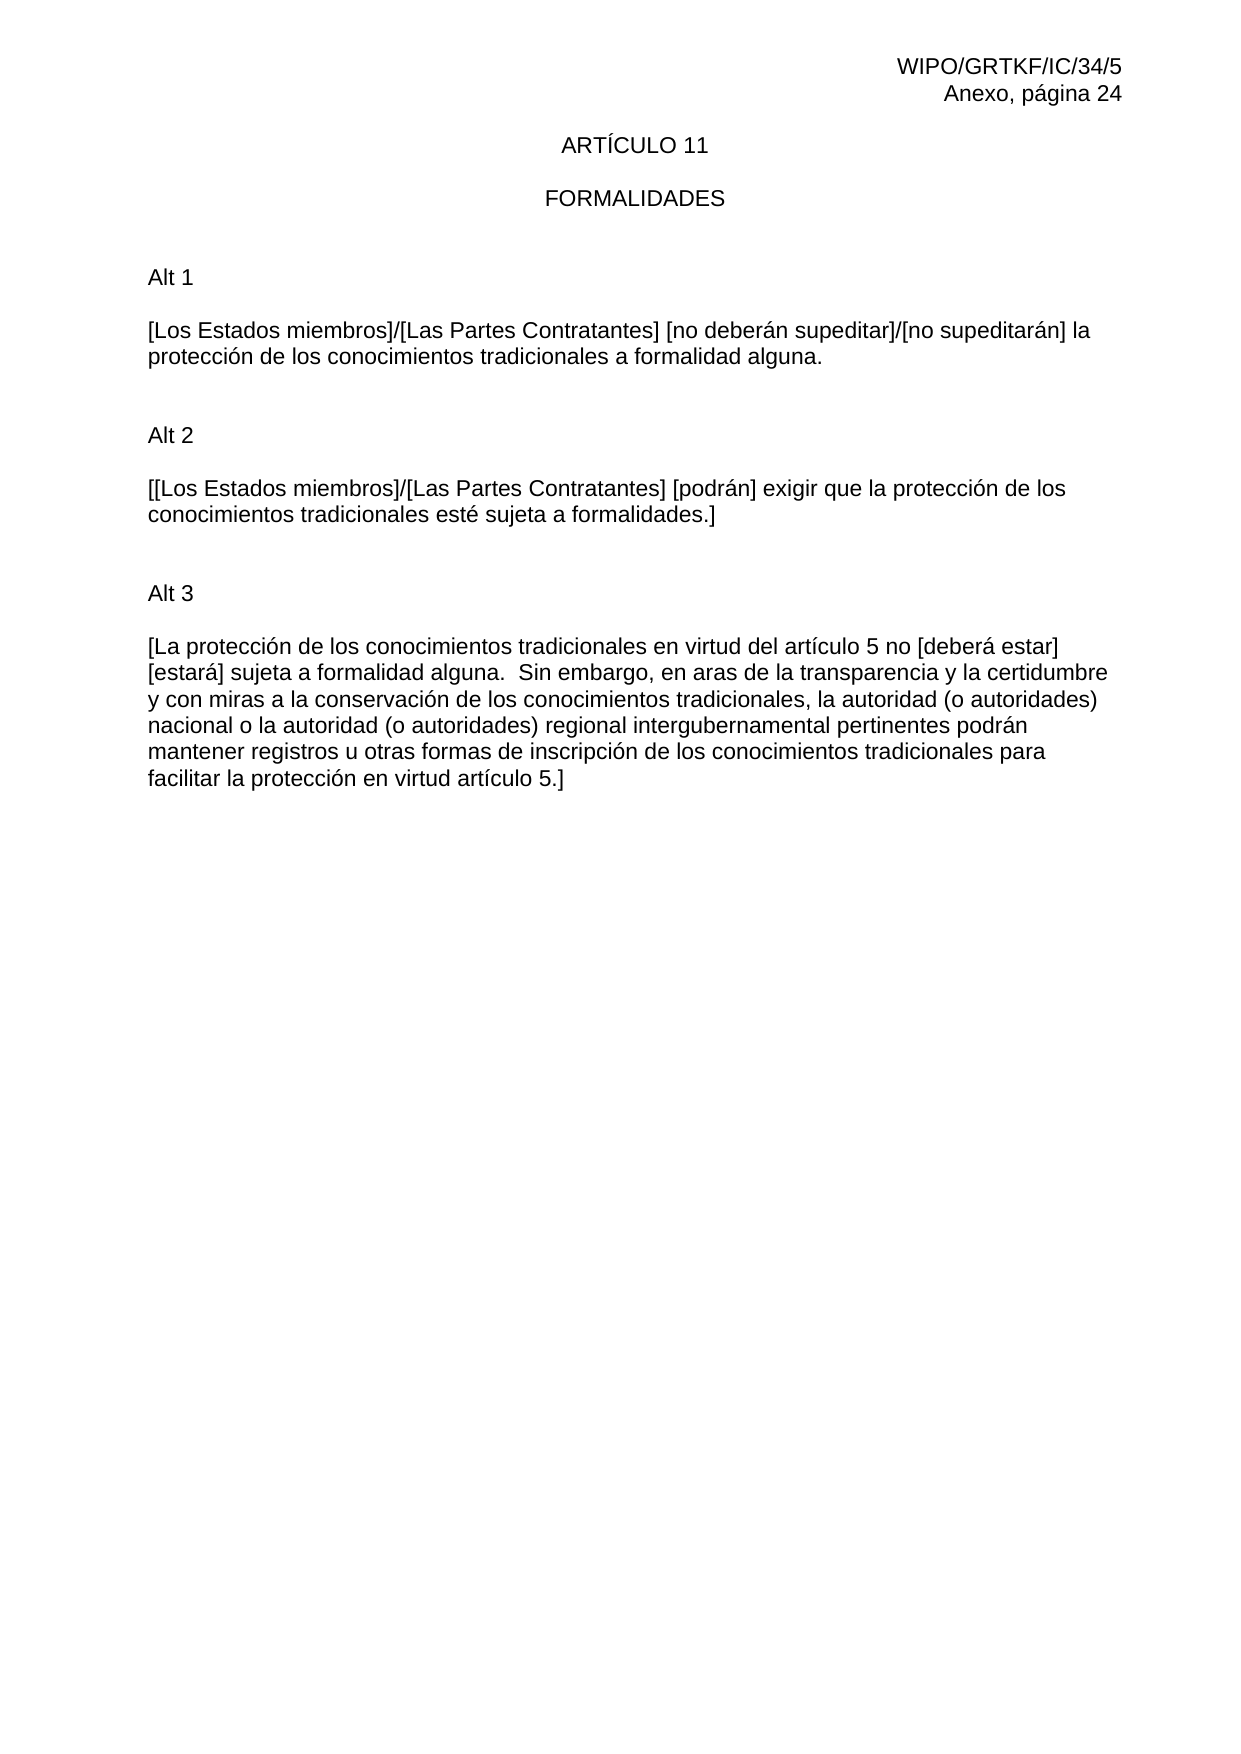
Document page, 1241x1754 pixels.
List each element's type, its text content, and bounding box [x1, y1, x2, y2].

text ARTÍCULO 11 [148, 132, 1122, 158]
text FORMALIDADES [148, 185, 1122, 211]
text [Los Estados miembros]/[Las Partes Contratantes] [no deberán supeditar]/[no supeditarán] la protección de los conocimientos tradicionales a formalidad alguna. [148, 317, 1122, 369]
text [La protección de los conocimientos tradicionales en virtud del artículo 5 no [deberá estar] [estará] sujeta a formalidad alguna. Sin embargo, en aras de la transparencia y la certidumbre y con miras a la conservación de los conocimientos tradicionales, la autoridad (o autoridades) nacional o la autoridad (o autoridades) regional intergubernamental pertinentes podrán mantener registros u otras formas de inscripción de los conocimientos tradicionales para facilitar la protección en virtud artículo 5.] [148, 633, 1122, 791]
text [[Los Estados miembros]/[Las Partes Contratantes] [podrán] exigir que la protección de los conocimientos tradicionales esté sujeta a formalidades.] [148, 475, 1122, 527]
text Alt 3 [148, 580, 1122, 607]
text Alt 2 [148, 422, 1122, 448]
text Alt 1 [148, 264, 1122, 290]
